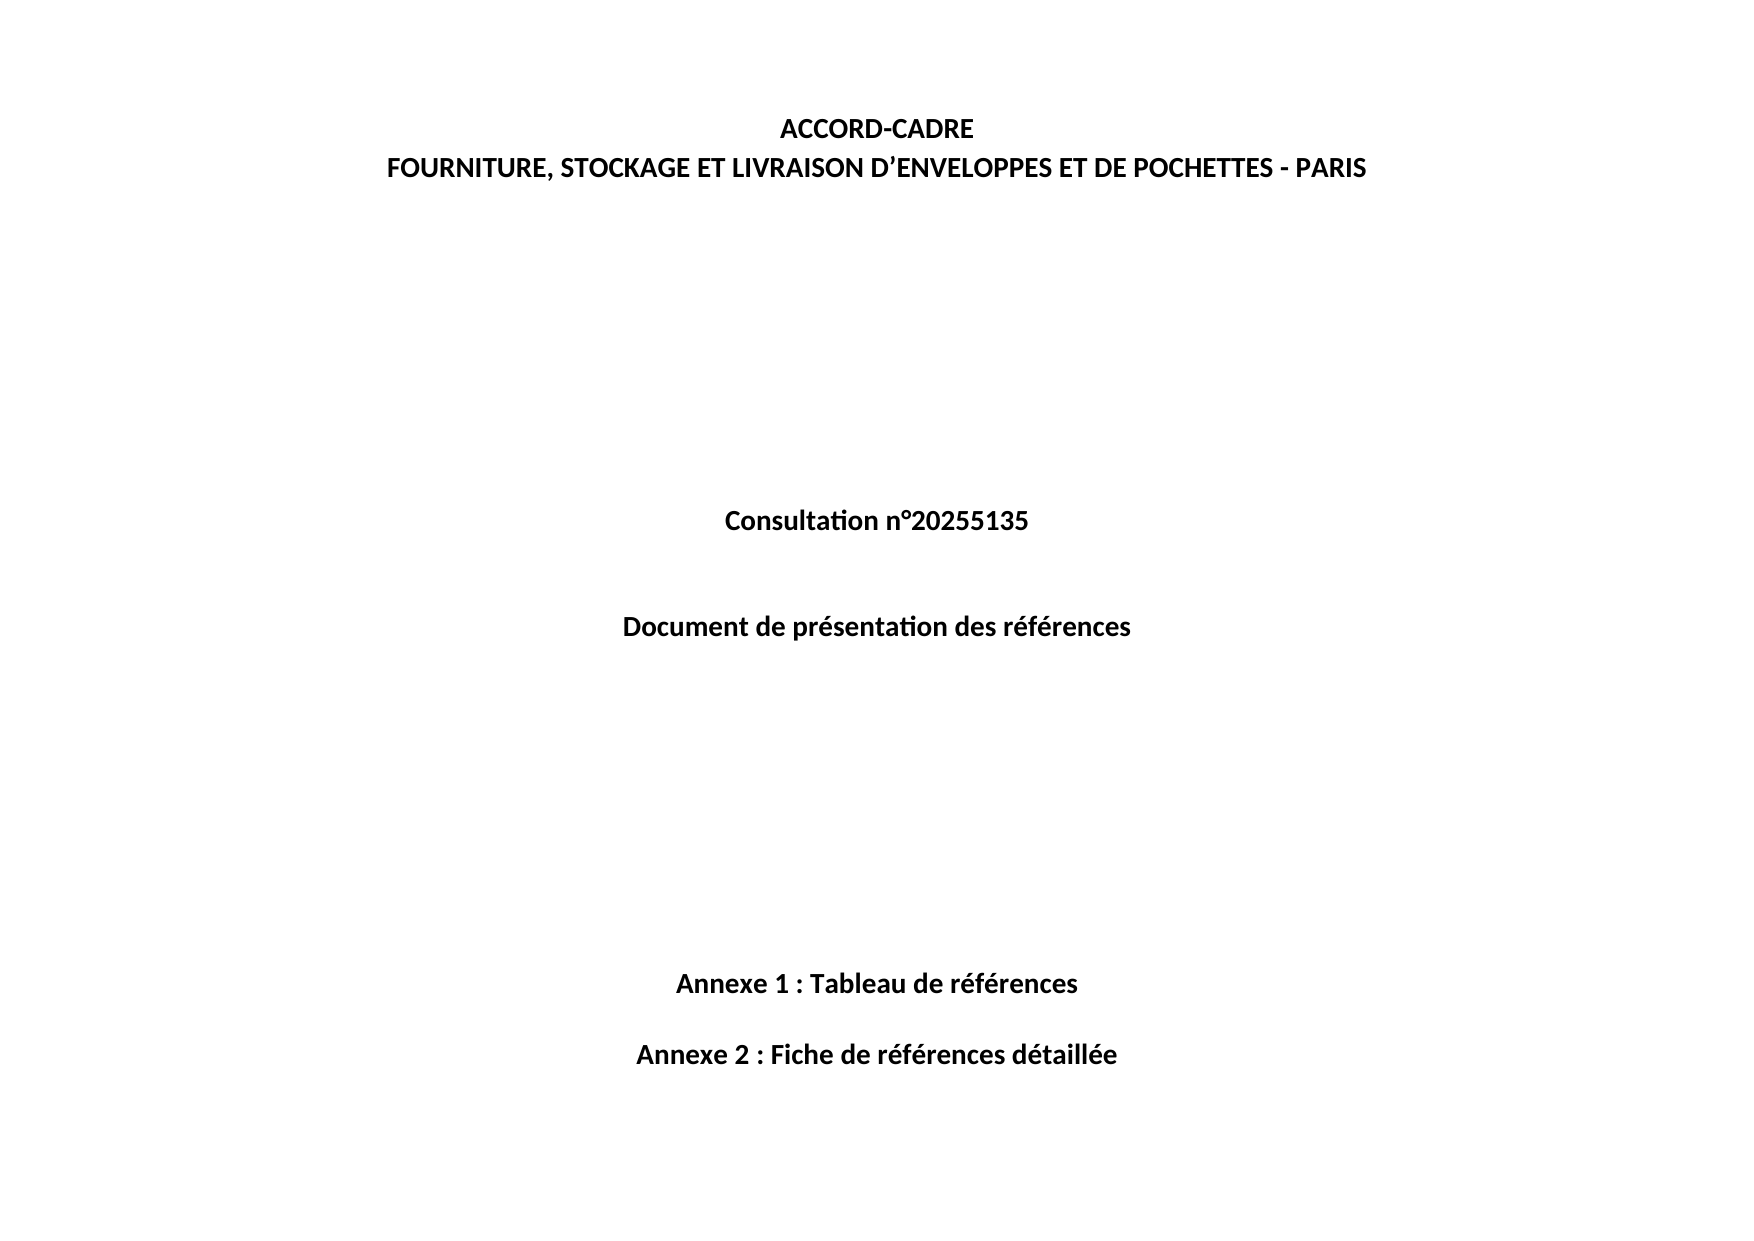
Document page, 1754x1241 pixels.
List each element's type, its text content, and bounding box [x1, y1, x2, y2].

text Consultation n°20255135 [89, 502, 1665, 537]
text ACCORD-CADRE [89, 110, 1665, 146]
text Annexe 1 : Tableau de références [89, 965, 1665, 1000]
text Document de présentation des références [89, 608, 1665, 644]
text Annexe 2 : Fiche de références détaillée [89, 1036, 1665, 1072]
text FOURNITURE, STOCKAGE ET LIVRAISON D’ENVELOPPES ET DE POCHETTES - PARIS [89, 149, 1665, 185]
